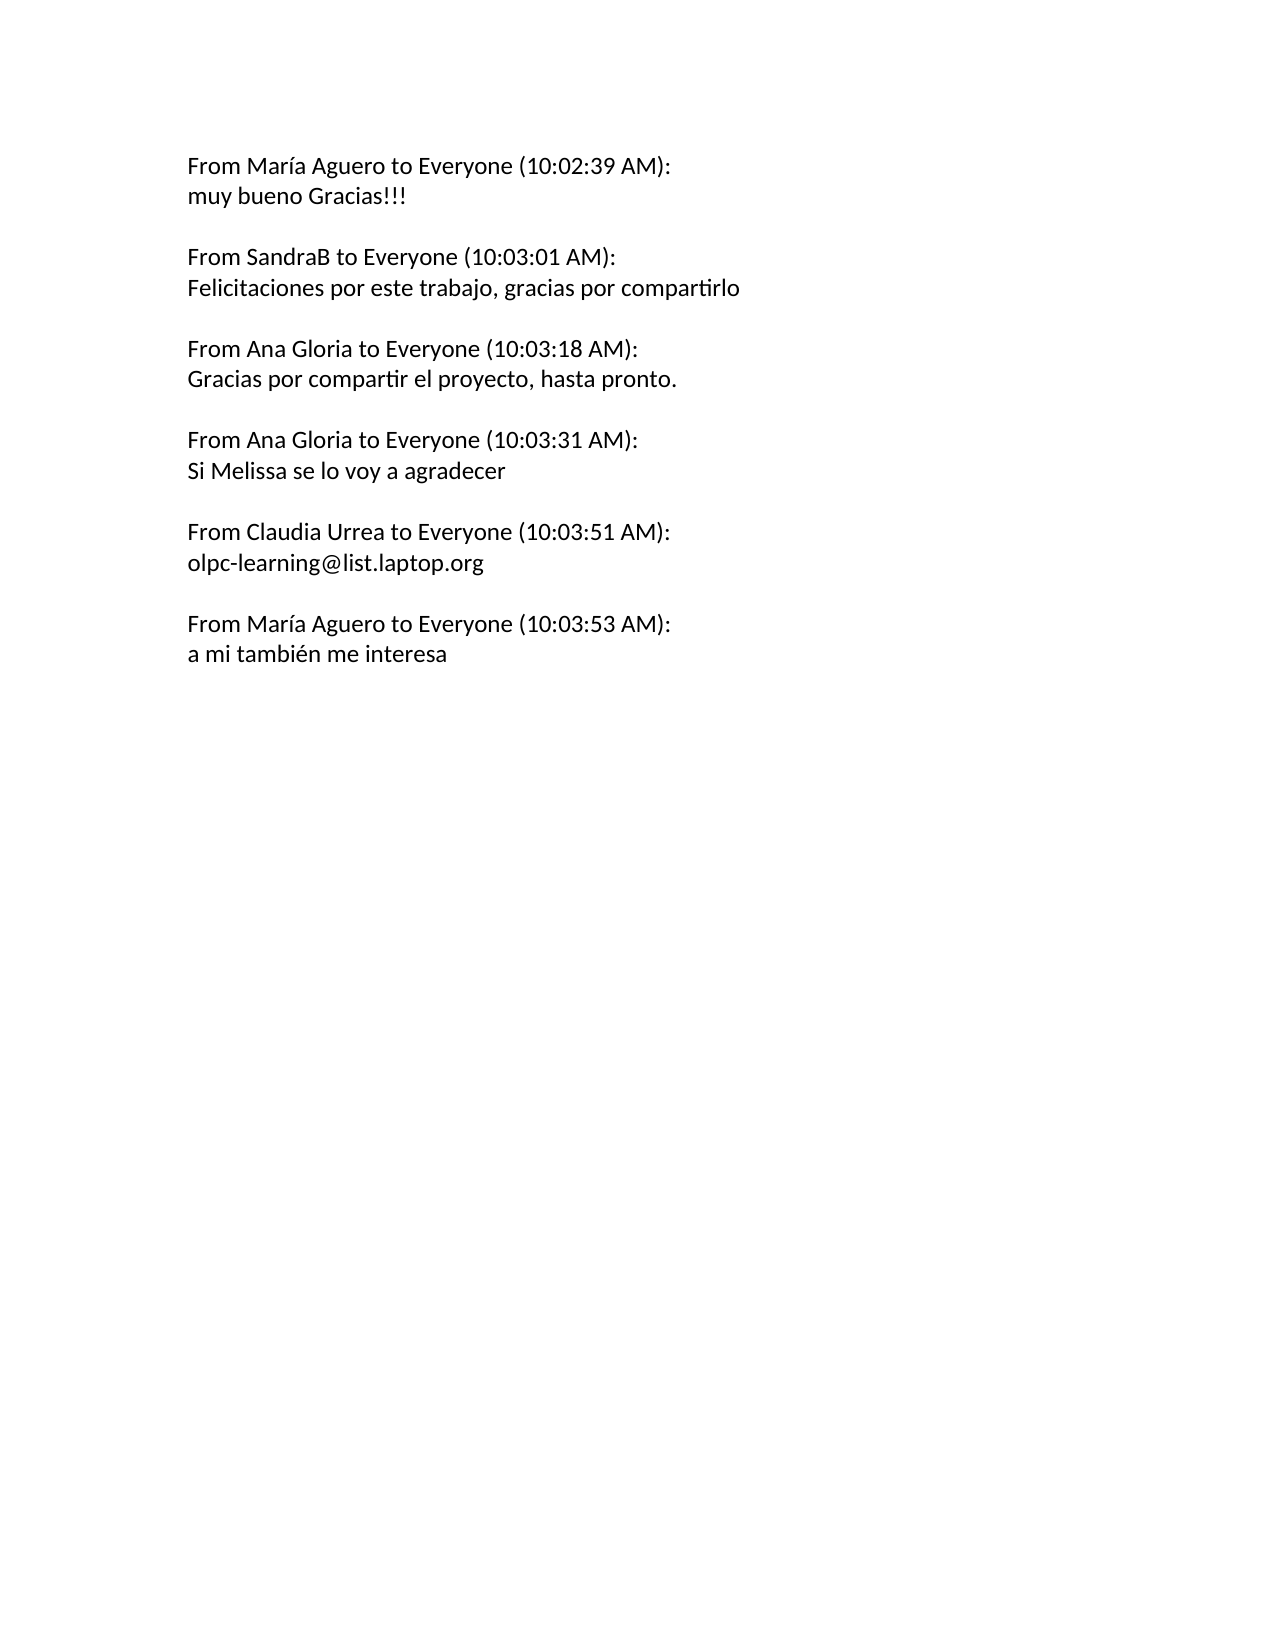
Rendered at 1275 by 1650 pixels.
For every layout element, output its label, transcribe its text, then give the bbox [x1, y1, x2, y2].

text From María Aguero to Everyone (10:02:39 AM): [187, 150, 1087, 181]
text From Ana Gloria to Everyone (10:03:18 AM): [187, 333, 1087, 364]
text From Ana Gloria to Everyone (10:03:31 AM): [187, 425, 1087, 455]
text Felicitaciones por este trabajo, gracias por compartirlo [187, 272, 1087, 303]
text a mi también me interesa [187, 638, 1087, 669]
text From Claudia Urrea to Everyone (10:03:51 AM): [187, 516, 1087, 547]
text Gracias por compartir el proyecto, hasta pronto. [187, 364, 1087, 394]
text From María Aguero to Everyone (10:03:53 AM): [187, 608, 1087, 638]
text muy bueno Gracias!!! [187, 181, 1087, 211]
text Si Melissa se lo voy a agradecer [187, 455, 1087, 486]
text From SandraB to Everyone (10:03:01 AM): [187, 242, 1087, 272]
text olpc-learning@list.laptop.org [187, 547, 1087, 577]
